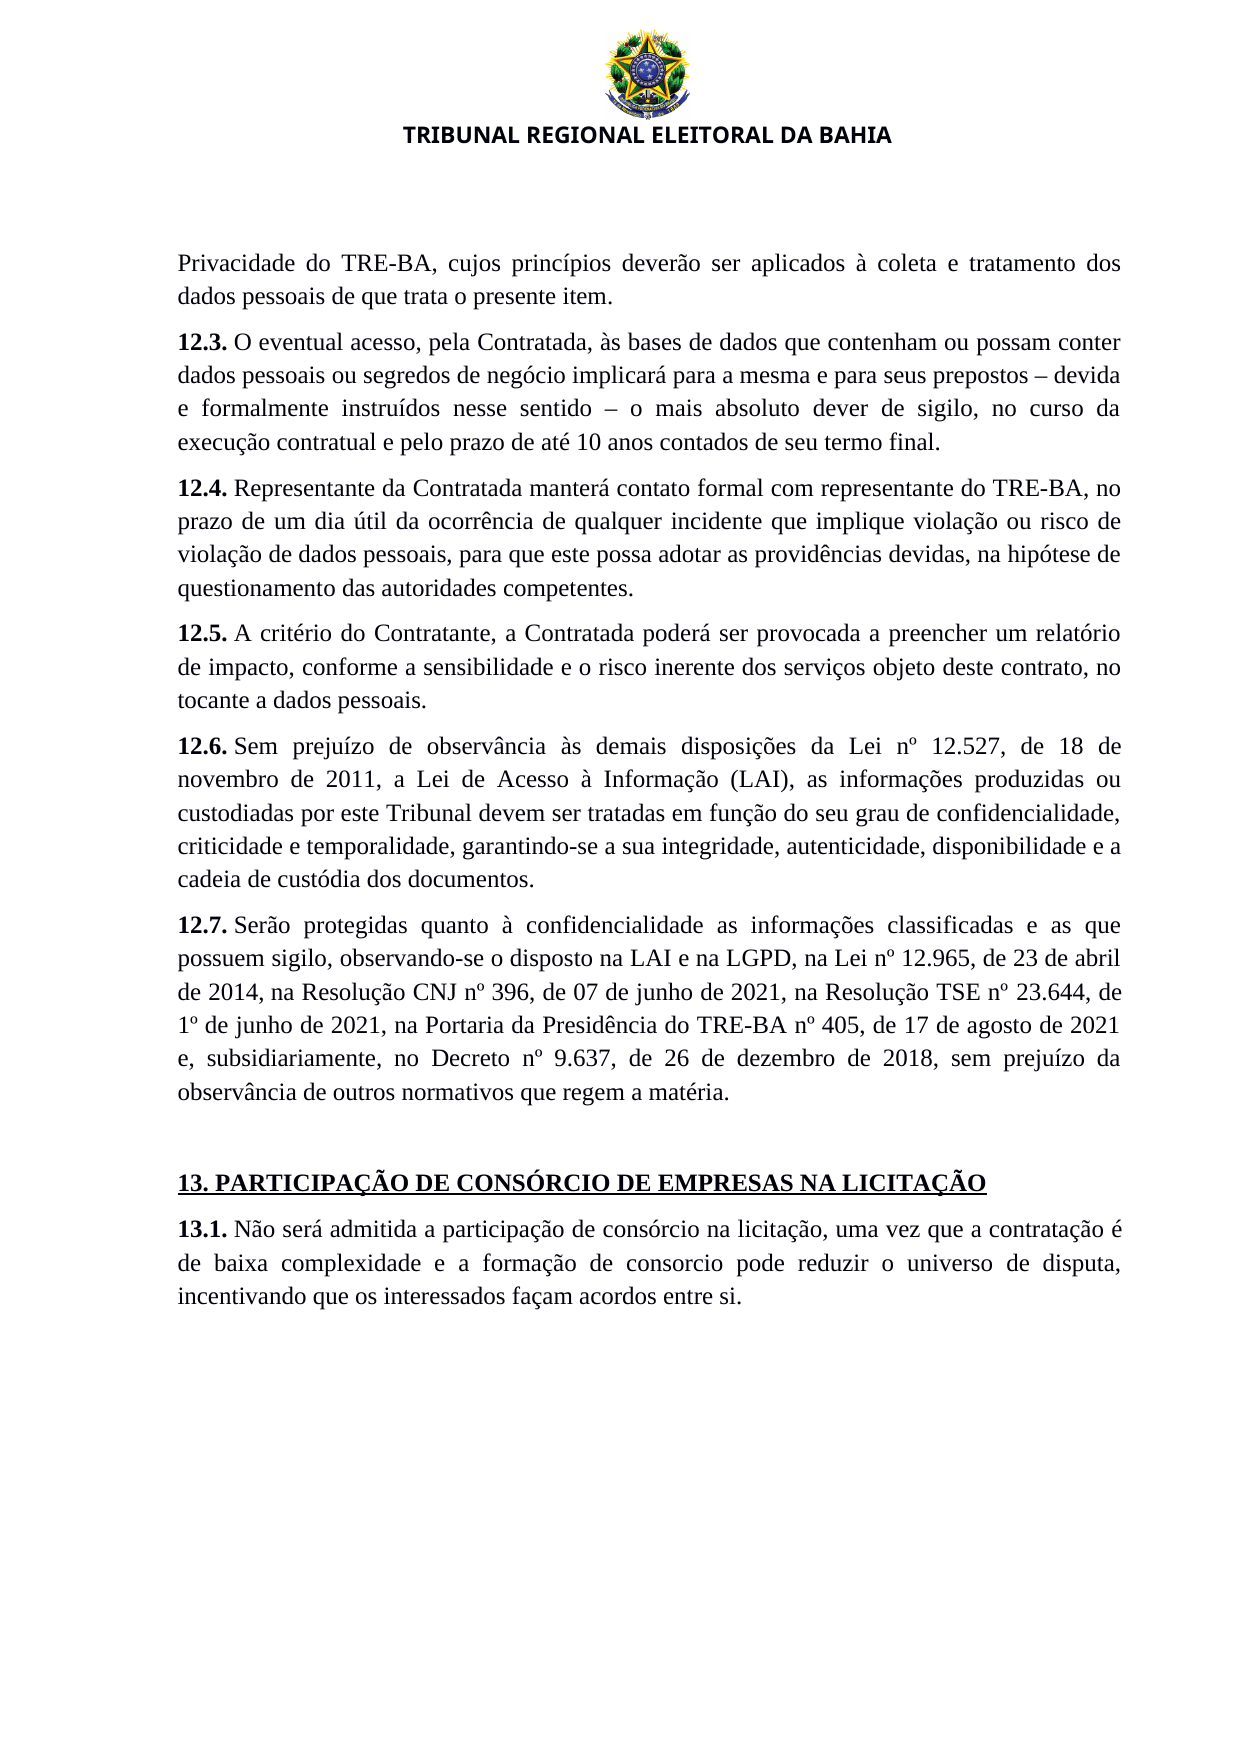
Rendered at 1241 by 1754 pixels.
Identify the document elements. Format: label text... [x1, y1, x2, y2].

text 13.1. Não será admitida a participação de consórcio na licitação, uma vez que a contratação é de baixa complexidade e a formação de consorcio pode reduzir o universo de disputa, incentivando que os interessados façam acordos entre si. [177, 1211, 1122, 1311]
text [177, 244, 1122, 311]
text 12.5. A critério do Contratante, a Contratada poderá ser provocada a preencher um relatório de impacto, conforme a sensibilidade e o risco inerente dos serviços objeto deste contrato, no tocante a dados pessoais. [177, 615, 1122, 715]
text 12.4. Representante da Contratada manterá contato formal com representante do TRE-BA, no prazo de um dia útil da ocorrência de qualquer incidente que implique violação ou risco de violação de dados pessoais, para que este possa adotar as providências devidas, na hipótese de questionamento das autoridades competentes. [177, 469, 1122, 603]
text 12.6. Sem prejuízo de observância às demais disposições da Lei nº 12.527, de 18 de novembro de 2011, a Lei de Acesso à Informação (LAI), as informações produzidas ou custodiadas por este Tribunal devem ser tratadas em função do seu grau de confidencialidade, criticidade e temporalidade, garantindo-se a sua integridade, autenticidade, disponibilidade e a cadeia de custódia dos documentos. [177, 728, 1122, 894]
text 12.7. Serão protegidas quanto à confidencialidade as informações classificadas e as que possuem sigilo, observando-se o disposto na LAI e na LGPD, na Lei nº 12.965, de 23 de abril de 2014, na Resolução CNJ nº 396, de 07 de junho de 2021, na Resolução TSE nº 23.644, de 1º de junho de 2021, na Portaria da Presidência do TRE-BA nº 405, de 17 de agosto de 2021 e, subsidiariamente, no Decreto nº 9.637, de 26 de dezembro de 2018, sem prejuízo da observância de outros normativos que regem a matéria. [177, 907, 1122, 1107]
text 13. PARTICIPAÇÃO DE CONSÓRCIO DE EMPRESAS NA LICITAÇÃO [177, 1165, 1122, 1198]
text 12.3. O eventual acesso, pela Contratada, às bases de dados que contenham ou possam conter dados pessoais ou segredos de negócio implicará para a mesma e para seus prepostos – devida e formalmente instruídos nesse sentido – o mais absoluto dever de sigilo, no curso da execução contratual e pelo prazo de até 10 anos contados de seu termo final. [177, 323, 1122, 457]
